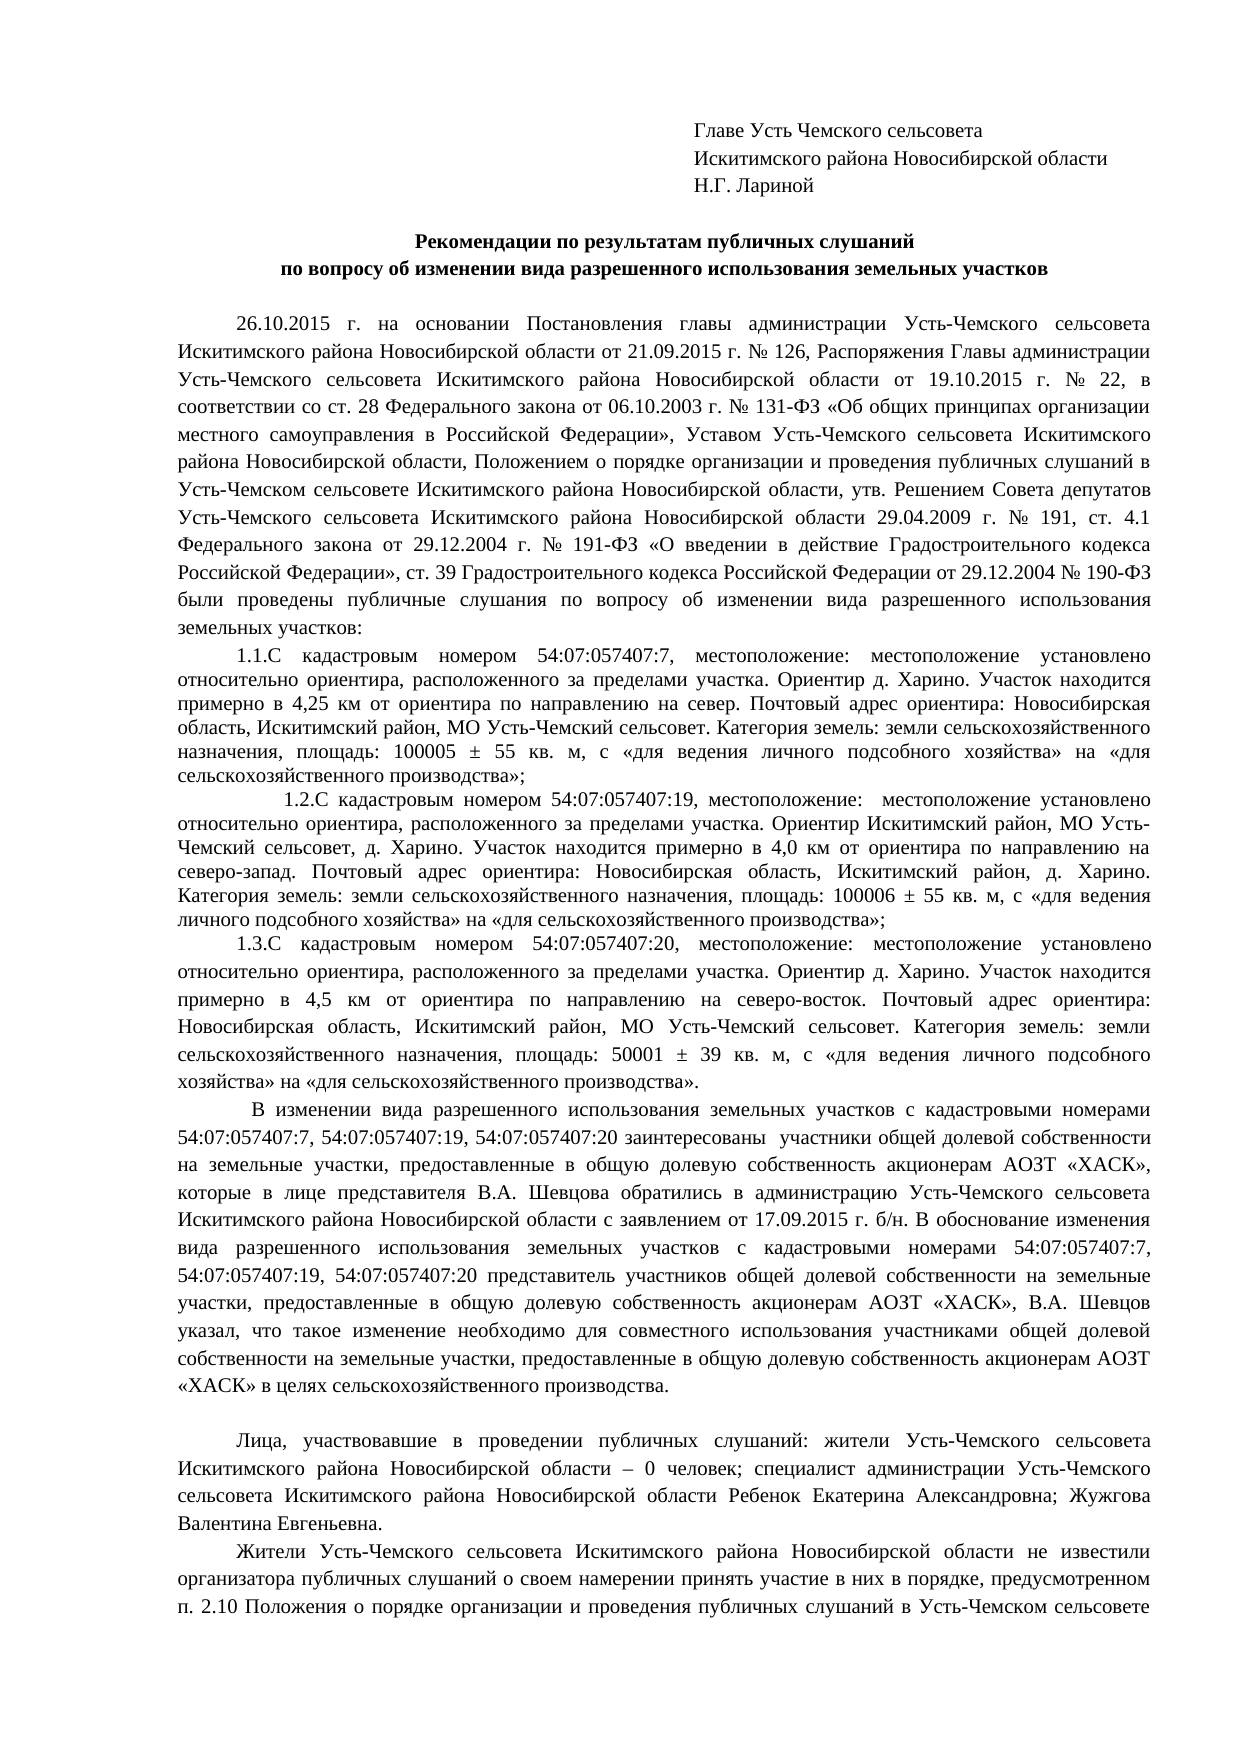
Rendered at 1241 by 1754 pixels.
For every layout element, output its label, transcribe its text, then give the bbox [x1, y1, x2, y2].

text 1.1.С кадастровым номером 54:07:057407:7, местоположение: местоположение установлено относительно ориентира, расположенного за пределами участка. Ориентир д. Харино. Участок находится примерно в 4,25 км от ориентира по направлению на север. Почтовый адрес ориентира: Новосибирская область, Искитимский район, МО Усть-Чемский сельсовет. Категория земель: земли сельскохозяйственного назначения, площадь: 100005 ± 55 кв. м, с «для ведения личного подсобного хозяйства» на «для сельскохозяйственного производства»; [177, 643, 1152, 787]
text по вопросу об изменении вида разрешенного использования земельных участков [177, 256, 1152, 280]
text Искитимского района Новосибирской области [693, 146, 1152, 170]
text 26.10.2015 г. на основании Постановления главы администрации Усть-Чемского сельсовета Искитимского района Новосибирской области от 21.09.2015 г. № 126, Распоряжения Главы администрации Усть-Чемского сельсовета Искитимского района Новосибирской области от 19.10.2015 г. № 22, в соответствии со ст. 28 Федерального закона от 06.10.2003 г. № 131-ФЗ «Об общих принципах организации местного самоуправления в Российской Федерации», Уставом Усть-Чемского сельсовета Искитимского района Новосибирской области, Положением о порядке организации и проведения публичных слушаний в Усть-Чемском сельсовете Искитимского района Новосибирской области, утв. Решением Совета депутатов Усть-Чемского сельсовета Искитимского района Новосибирской области 29.04.2009 г. № 191, ст. 4.1 Федерального закона от 29.12.2004 г. № 191-ФЗ «О введении в действие Градостроительного кодекса Российской Федерации», ст. 39 Градостроительного кодекса Российской Федерации от 29.12.2004 № 190-ФЗ были проведены публичные слушания по вопросу об изменении вида разрешенного использования земельных участков: [177, 311, 1152, 639]
text Н.Г. Лариной [693, 173, 1152, 197]
text Главе Усть Чемского сельсовета [693, 118, 1152, 142]
text Рекомендации по результатам публичных слушаний [177, 228, 1152, 253]
text 1.3.С кадастровым номером 54:07:057407:20, местоположение: местоположение установлено относительно ориентира, расположенного за пределами участка. Ориентир д. Харино. Участок находится примерно в 4,5 км от ориентира по направлению на северо-восток. Почтовый адрес ориентира: Новосибирская область, Искитимский район, МО Усть-Чемский сельсовет. Категория земель: земли сельскохозяйственного назначения, площадь: 50001 ± 39 кв. м, с «для ведения личного подсобного хозяйства» на «для сельскохозяйственного производства». [177, 931, 1152, 1093]
text В изменении вида разрешенного использования земельных участков с кадастровыми номерами 54:07:057407:7, 54:07:057407:19, 54:07:057407:20 заинтересованы участники общей долевой собственности на земельные участки, предоставленные в общую долевую собственность акционерам АОЗТ «ХАСК», которые в лице представителя В.А. Шевцова обратились в администрацию Усть-Чемского сельсовета Искитимского района Новосибирской области с заявлением от 17.09.2015 г. б/н. В обоснование изменения вида разрешенного использования земельных участков с кадастровыми номерами 54:07:057407:7, 54:07:057407:19, 54:07:057407:20 представитель участников общей долевой собственности на земельные участки, предоставленные в общую долевую собственность акционерам АОЗТ «ХАСК», В.А. Шевцов указал, что такое изменение необходимо для совместного использования участниками общей долевой собственности на земельные участки, предоставленные в общую долевую собственность акционерам АОЗТ «ХАСК» в целях сельскохозяйственного производства. [177, 1097, 1152, 1397]
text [177, 1539, 1152, 1618]
text Лица, участвовавшие в проведении публичных слушаний: жители Усть-Чемского сельсовета Искитимского района Новосибирской области – 0 человек; специалист администрации Усть-Чемского сельсовета Искитимского района Новосибирской области Ребенок Екатерина Александровна; Жужгова Валентина Евгеньевна. [177, 1428, 1152, 1535]
text 1.2.С кадастровым номером 54:07:057407:19, местоположение: местоположение установлено относительно ориентира, расположенного за пределами участка. Ориентир Искитимский район, МО Усть-Чемский сельсовет, д. Харино. Участок находится примерно в 4,0 км от ориентира по направлению на северо-запад. Почтовый адрес ориентира: Новосибирская область, Искитимский район, д. Харино. Категория земель: земли сельскохозяйственного назначения, площадь: 100006 ± 55 кв. м, с «для ведения личного подсобного хозяйства» на «для сельскохозяйственного производства»; [177, 787, 1152, 931]
